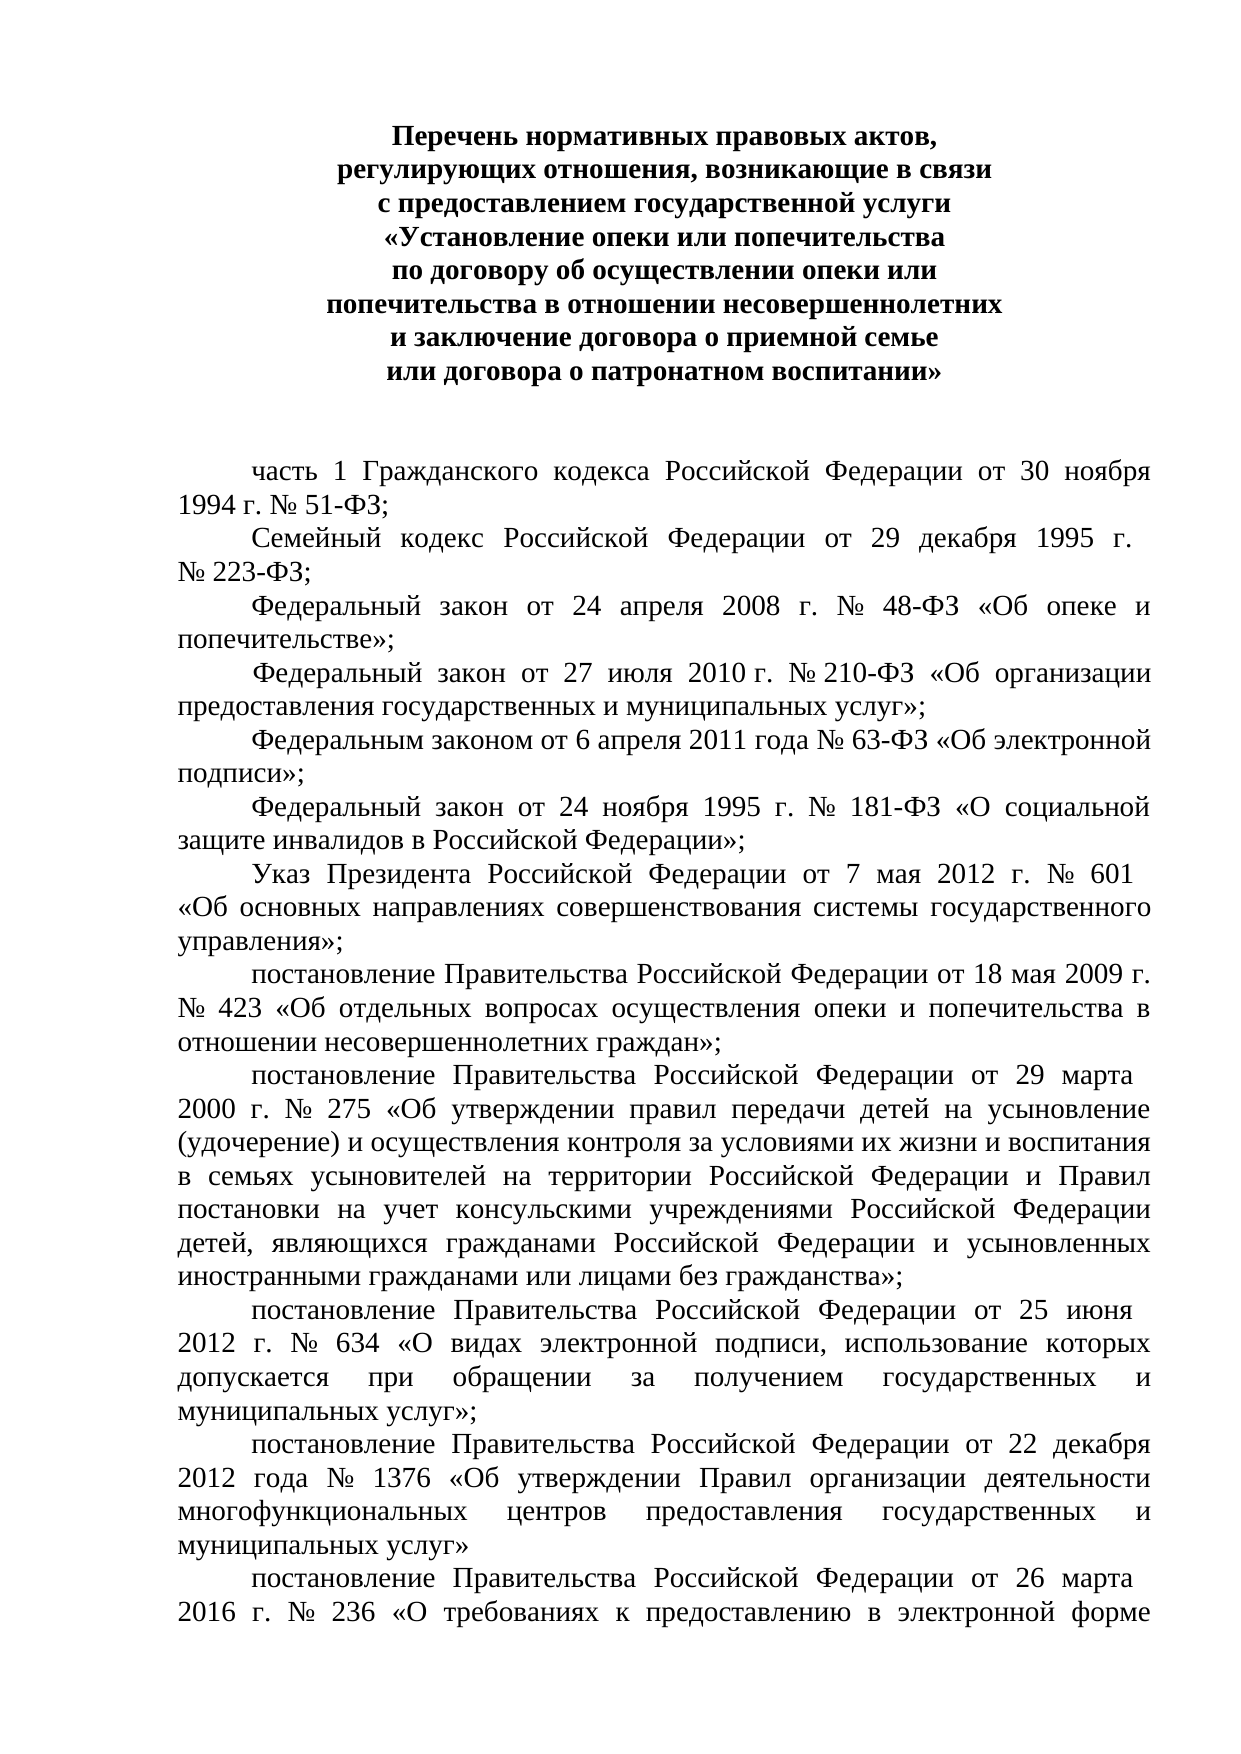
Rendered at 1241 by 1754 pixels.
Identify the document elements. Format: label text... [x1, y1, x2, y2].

text Федеральный закон от 24 апреля 2008 г. № 48-ФЗ «Об опеке и попечительстве»; [177, 588, 1152, 655]
text «Установление опеки или попечительства [177, 219, 1152, 252]
text Семейный кодекс Российской Федерации от 29 декабря 1995 г. № 223-ФЗ; [177, 521, 1152, 588]
text Федеральным законом от 6 апреля 2011 года № 63-ФЗ «Об электронной подписи»; [177, 722, 1152, 789]
text часть 1 Гражданского кодекса Российской Федерации от 30 ноября 1994 г. № 51-ФЗ; [177, 453, 1152, 521]
text Федеральный закон от 27 июля 2010 г. № 210-ФЗ «Об организации предоставления государственных и муниципальных услуг»; [177, 655, 1152, 722]
text попечительства в отношении несовершеннолетних [177, 286, 1152, 319]
text регулирующих отношения, возникающие в связи [177, 152, 1152, 185]
text постановление Правительства Российской Федерации от 18 мая 2009 г. № 423 «Об отдельных вопросах осуществления опеки и попечительства в отношении несовершеннолетних граждан»; [177, 957, 1152, 1057]
text по договору об осуществлении опеки или [177, 252, 1152, 286]
text или договора о патронатном воспитании» [177, 353, 1152, 386]
text Федеральный закон от 24 ноября 1995 г. № 181-ФЗ «О социальной защите инвалидов в Российской Федерации»; [177, 789, 1152, 856]
text с предоставлением государственной услуги [177, 185, 1152, 219]
text Указ Президента Российской Федерации от 7 мая 2012 г. № 601 «Об основных направлениях совершенствования системы государственного управления»; [177, 856, 1152, 957]
text и заключение договора о приемной семье [177, 319, 1152, 353]
text постановление Правительства Российской Федерации от 22 декабря 2012 года № 1376 «Об утверждении Правил организации деятельности многофункциональных центров предоставления государственных и муниципальных услуг» [177, 1426, 1152, 1560]
text постановление Правительства Российской Федерации от 29 марта 2000 г. № 275 «Об утверждении правил передачи детей на усыновление (удочерение) и осуществления контроля за условиями их жизни и воспитания в семьях усыновителей на территории Российской Федерации и Правил постановки на учет консульскими учреждениями Российской Федерации детей, являющихся гражданами Российской Федерации и усыновленных иностранными гражданами или лицами без гражданства»; [177, 1057, 1152, 1292]
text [177, 1560, 1152, 1627]
text постановление Правительства Российской Федерации от 25 июня 2012 г. № 634 «О видах электронной подписи, использование которых допускается при обращении за получением государственных и муниципальных услуг»; [177, 1292, 1152, 1426]
text Перечень нормативных правовых актов, [177, 118, 1152, 152]
